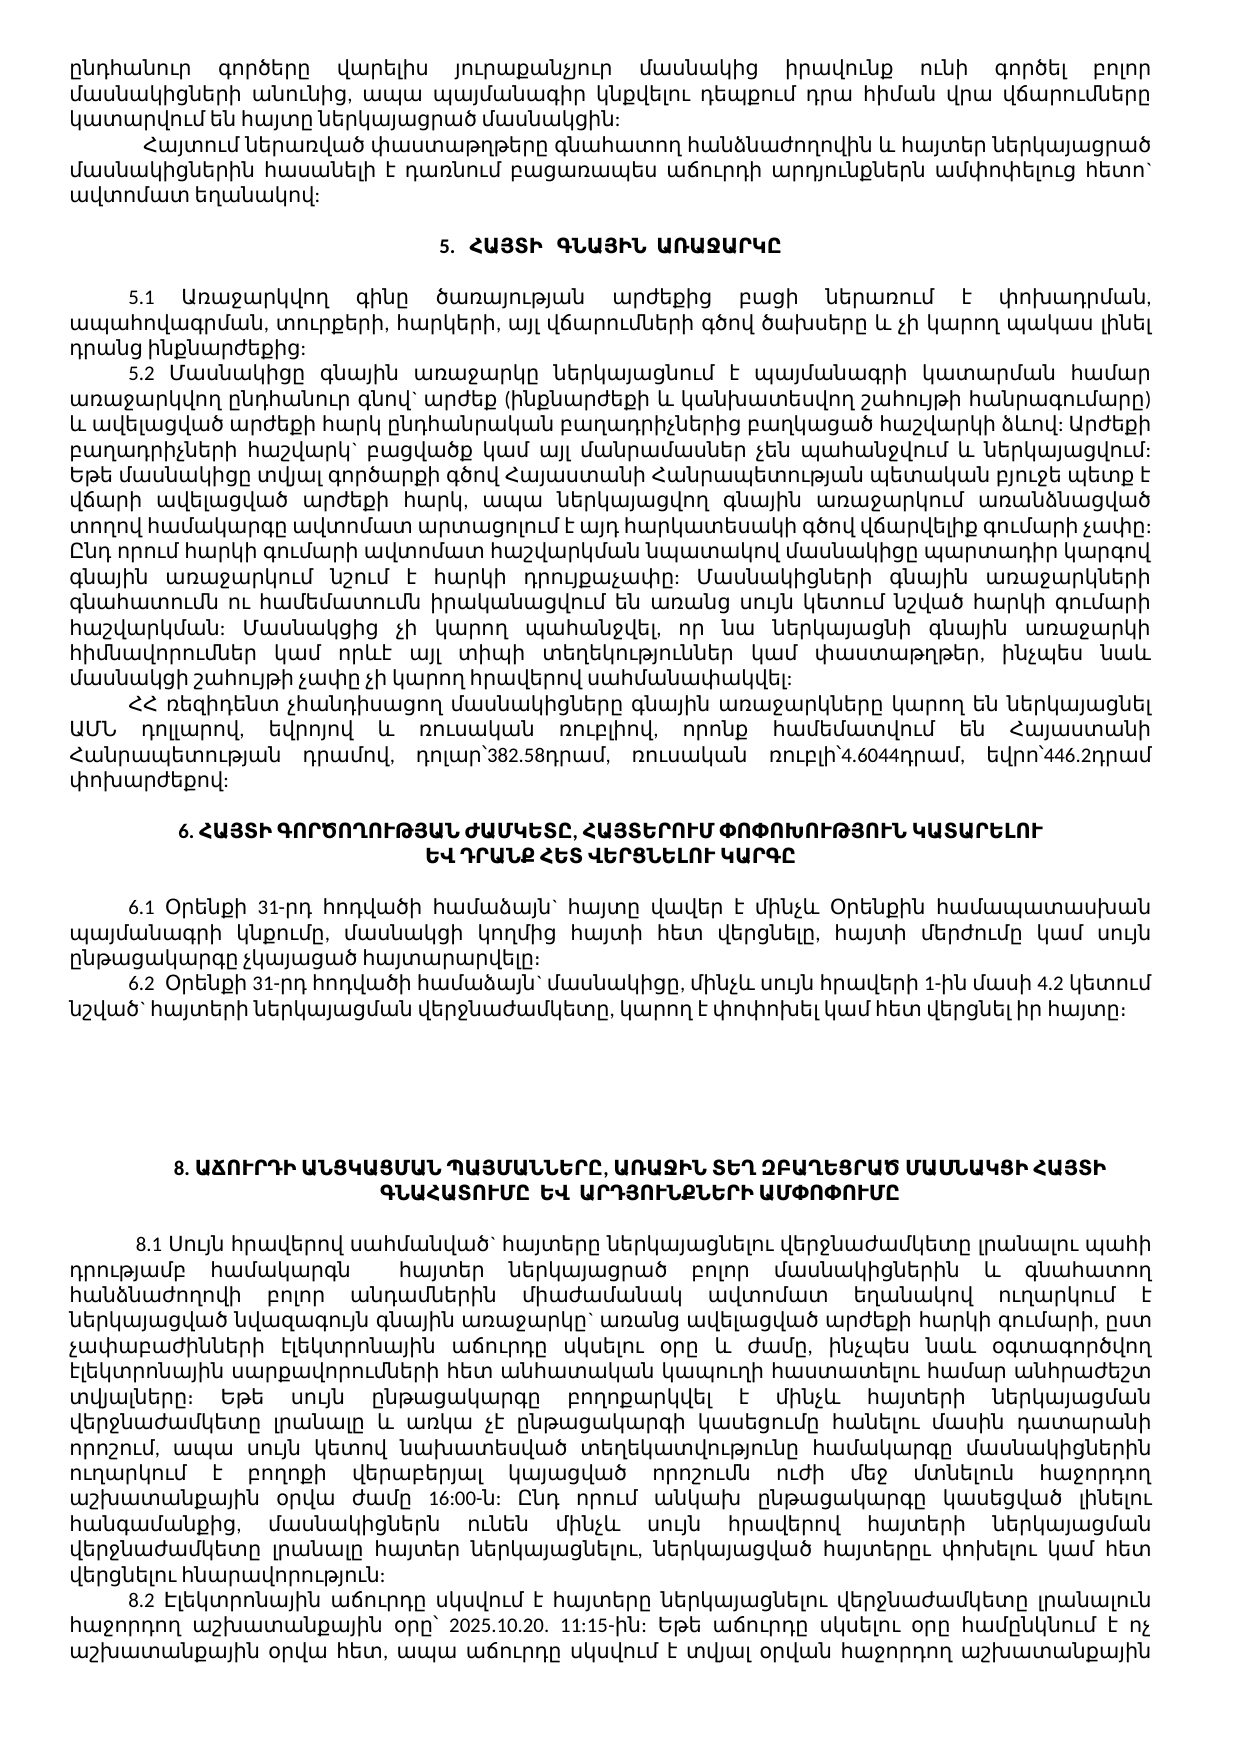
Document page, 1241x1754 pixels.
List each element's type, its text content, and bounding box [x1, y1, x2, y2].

text Հայտում ներառված փաստաթղթերը գնահատող հանձնաժողովին և հայտեր ներկայացրած մասնակիցներին հասանելի է դառնում բացառապես աճուրդի արդյունքներն ամփոփելուց հետո` ավտոմատ եղանակով: [69, 132, 1152, 208]
text 6. ՀԱՅՏԻ ԳՈՐԾՈՂՈՒԹՅԱՆ ԺԱՄԿԵՏԸ, ՀԱՅՏԵՐՈՒՄ ՓՈՓՈԽՈՒԹՅՈՒՆ ԿԱՏԱՐԵԼՈՒ [69, 818, 1152, 843]
text 5. ՀԱՅՏԻ ԳՆԱՅԻՆ ԱՌԱՋԱՐԿԸ [69, 233, 1152, 259]
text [69, 1587, 1152, 1663]
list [69, 56, 1152, 132]
text ՀՀ ռեզիդենտ չհանդիսացող մասնակիցները գնային առաջարկները կարող են ներկայացնել ԱՄՆ դոլլարով, եվրոյով և ռուսական ռուբլիով, որոնք համեմատվում են Հայաստանի Հանրապետության դրամով, դոլար՝382.58դրամ, ռուսական ռուբլի՝4.6044դրամ, եվրո՝446.2դրամ փոխարժեքով: [69, 691, 1152, 793]
text 6.1 Օրենքի 31-րդ հոդվածի համաձայն` հայտը վավեր է մինչև Օրենքին համապատասխան պայմանագրի կնքումը, մասնակցի կողմից հայտի հետ վերցնելը, հայտի մերժումը կամ սույն ընթացակարգը չկայացած հայտարարվելը։ [69, 894, 1152, 971]
text 5.1 Առաջարկվող գինը ծառայության արժեքից բացի ներառում է փոխադրման, ապահովագրման, տուրքերի, հարկերի, այլ վճարումների գծով ծախսերը և չի կարող պակաս լինել դրանց ինքնարժեքից: [69, 284, 1152, 361]
text ԳՆԱՀԱՏՈՒՄԸ ԵՎ ԱՐԴՅՈՒՆՔՆԵՐԻ ԱՄՓՈՓՈՒՄԸ [69, 1181, 1152, 1206]
text 5.2 Մասնակիցը գնային առաջարկը ներկայացնում է պայմանագրի կատարման համար առաջարկվող ընդհանուր գնով` արժեք (ինքնարժեքի և կանխատեսվող շահույթի հանրագումարը) և ավելացված արժեքի հարկ ընդհանրական բաղադրիչներից բաղկացած հաշվարկի ձևով: Արժեքի բաղադրիչների հաշվարկ` բացվածք կամ այլ մանրամասներ չեն պահանջվում և ներկայացվում: Եթե մասնակիցը տվյալ գործարքի գծով Հայաստանի Հանրապետության պետական բյուջե պետք է վճարի ավելացված արժեքի հարկ, ապա ներկայացվող գնային առաջարկում առանձնացված տողով համակարգը ավտոմատ արտացոլում է այդ հարկատեսակի գծով վճարվելիք գումարի չափը: Ընդ որում հարկի գումարի ավտոմատ հաշվարկման նպատակով մասնակիցը պարտադիր կարգով գնային առաջարկում նշում է հարկի դրույքաչափը: Մասնակիցների գնային առաջարկների գնահատումն ու համեմատումն իրականացվում են առանց սույն կետում նշված հարկի գումարի հաշվարկման: Մասնակցից չի կարող պահանջվել, որ նա ներկայացնի գնային առաջարկի հիմնավորումներ կամ որևէ այլ տիպի տեղեկություններ կամ փաստաթղթեր, ինչպես նաև մասնակցի շահույթի չափը չի կարող հրավերով սահմանափակվել: [69, 361, 1152, 691]
text 6.2 Օրենքի 31-րդ հոդվածի համաձայն` մասնակիցը, մինչև սույն հրավերի 1-ին մասի 4.2 կետում նշված` հայտերի ներկայացման վերջնաժամկետը, կարող է փոփոխել կամ հետ վերցնել իր հայտը։ [69, 971, 1152, 1021]
text 8.1 Սույն հրավերով սահմանված` հայտերը ներկայացնելու վերջնաժամկետը լրանալու պահի դրությամբ համակարգն հայտեր ներկայացրած բոլոր մասնակիցներին և գնահատող հանձնաժողովի բոլոր անդամներին միաժամանակ ավտոմատ եղանակով ուղարկում է ներկայացված նվազագույն գնային առաջարկը` առանց ավելացված արժեքի հարկի գումարի, ըստ չափաբաժինների էլեկտրոնային աճուրդը սկսելու օրը և ժամը, ինչպես նաև օգտագործվող էլեկտրոնային սարքավորումների հետ անհատական կապուղի հաստատելու համար անհրաժեշտ տվյալները։ Եթե սույն ընթացակարգը բողոքարկվել է մինչև հայտերի ներկայացման վերջնաժամկետը լրանալը և առկա չէ ընթացակարգի կասեցումը հանելու մասին դատարանի որոշում, ապա սույն կետով նախատեսված տեղեկատվությունը համակարգը մասնակիցներին ուղարկում է բողոքի վերաբերյալ կայացված որոշումն ուժի մեջ մտնելուն հաջորդող աշխատանքային օրվա ժամը 16:00-ն: Ընդ որում անկախ ընթացակարգը կասեցված լինելու հանգամանքից, մասնակիցներն ունեն մինչև սույն հրավերով հայտերի ներկայացման վերջնաժամկետը լրանալը հայտեր ներկայացնելու, ներկայացված հայտերըւ փոխելու կամ հետ վերցնելու հնարավորություն: [69, 1231, 1152, 1587]
text 8. ԱՃՈՒՐԴԻ ԱՆՑԿԱՑՄԱՆ ՊԱՅՄԱՆՆԵՐԸ, ԱՌԱՋԻՆ ՏԵՂ ԶԲԱՂԵՑՐԱԾ ՄԱՍՆԱԿՑԻ ՀԱՅՏԻ [69, 1155, 1152, 1181]
text ԵՎ ԴՐԱՆՔ ՀԵՏ ՎԵՐՑՆԵԼՈՒ ԿԱՐԳԸ [69, 843, 1152, 869]
